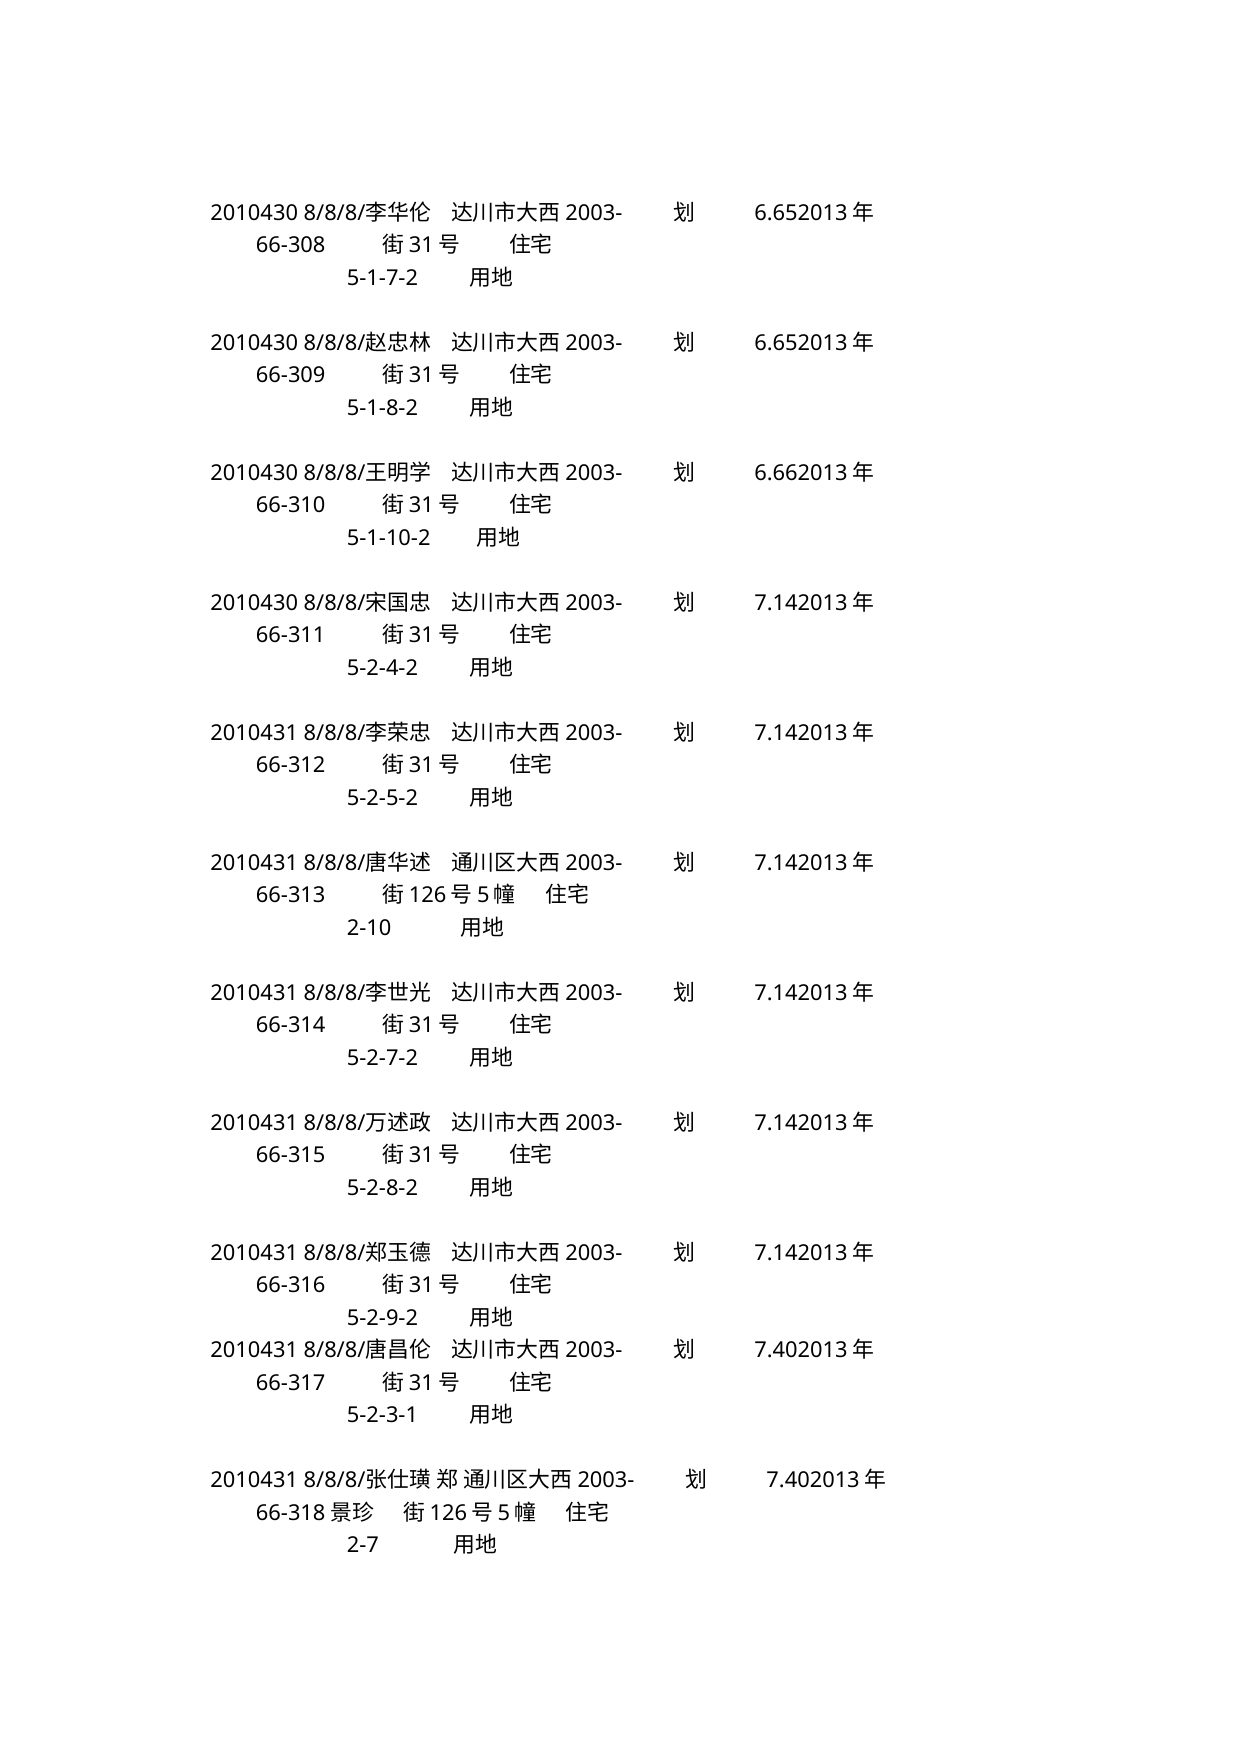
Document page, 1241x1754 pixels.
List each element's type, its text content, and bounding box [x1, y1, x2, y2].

text 5-2-3-1 用地 [187, 1397, 1053, 1429]
text 66-310 街31号 住宅 [187, 487, 1053, 519]
text 5-1-7-2 用地 [187, 259, 1053, 292]
text 66-313 街126号5幢 住宅 [187, 877, 1053, 909]
text 5-2-7-2 用地 [187, 1039, 1053, 1072]
text 66-316 街31号 住宅 [187, 1267, 1053, 1299]
text 2010431 8/8/8/唐昌伦 达川市大西 2003- 划 7.402013年 [187, 1332, 1053, 1364]
text 5-1-8-2 用地 [187, 389, 1053, 422]
text 2010431 8/8/8/万述政 达川市大西 2003- 划 7.142013年 [187, 1104, 1053, 1137]
text 2010430 8/8/8/宋国忠 达川市大西 2003- 划 7.142013年 [187, 584, 1053, 617]
text 2010431 8/8/8/郑玉德 达川市大西 2003- 划 7.142013年 [187, 1234, 1053, 1267]
text 2010431 8/8/8/唐华述 通川区大西 2003- 划 7.142013年 [187, 844, 1053, 877]
text 5-2-5-2 用地 [187, 779, 1053, 812]
text 2010430 8/8/8/王明学 达川市大西 2003- 划 6.662013年 [187, 454, 1053, 487]
text 2010431 8/8/8/李世光 达川市大西 2003- 划 7.142013年 [187, 974, 1053, 1007]
text 66-315 街31号 住宅 [187, 1137, 1053, 1169]
text 5-1-10-2 用地 [187, 519, 1053, 552]
text 66-308 街31号 住宅 [187, 227, 1053, 259]
text 5-2-4-2 用地 [187, 649, 1053, 682]
text 66-311 街31号 住宅 [187, 617, 1053, 649]
text 2010430 8/8/8/李华伦 达川市大西 2003- 划 6.652013年 [187, 194, 1053, 227]
text 2010431 8/8/8/李荣忠 达川市大西 2003- 划 7.142013年 [187, 714, 1053, 747]
text 2-10 用地 [187, 909, 1053, 942]
text 66-317 街31号 住宅 [187, 1364, 1053, 1397]
text 2-7 用地 [187, 1527, 1053, 1559]
text 66-318景珍 街126号5幢 住宅 [187, 1494, 1053, 1527]
text 66-312 街31号 住宅 [187, 747, 1053, 779]
text 66-309 街31号 住宅 [187, 357, 1053, 389]
text 2010431 8/8/8/张仕璜 郑 通川区大西 2003- 划 7.402013年 [187, 1462, 1053, 1494]
text 5-2-8-2 用地 [187, 1169, 1053, 1202]
text 2010430 8/8/8/赵忠林 达川市大西 2003- 划 6.652013年 [187, 324, 1053, 357]
text 5-2-9-2 用地 [187, 1299, 1053, 1332]
text 66-314 街31号 住宅 [187, 1007, 1053, 1039]
